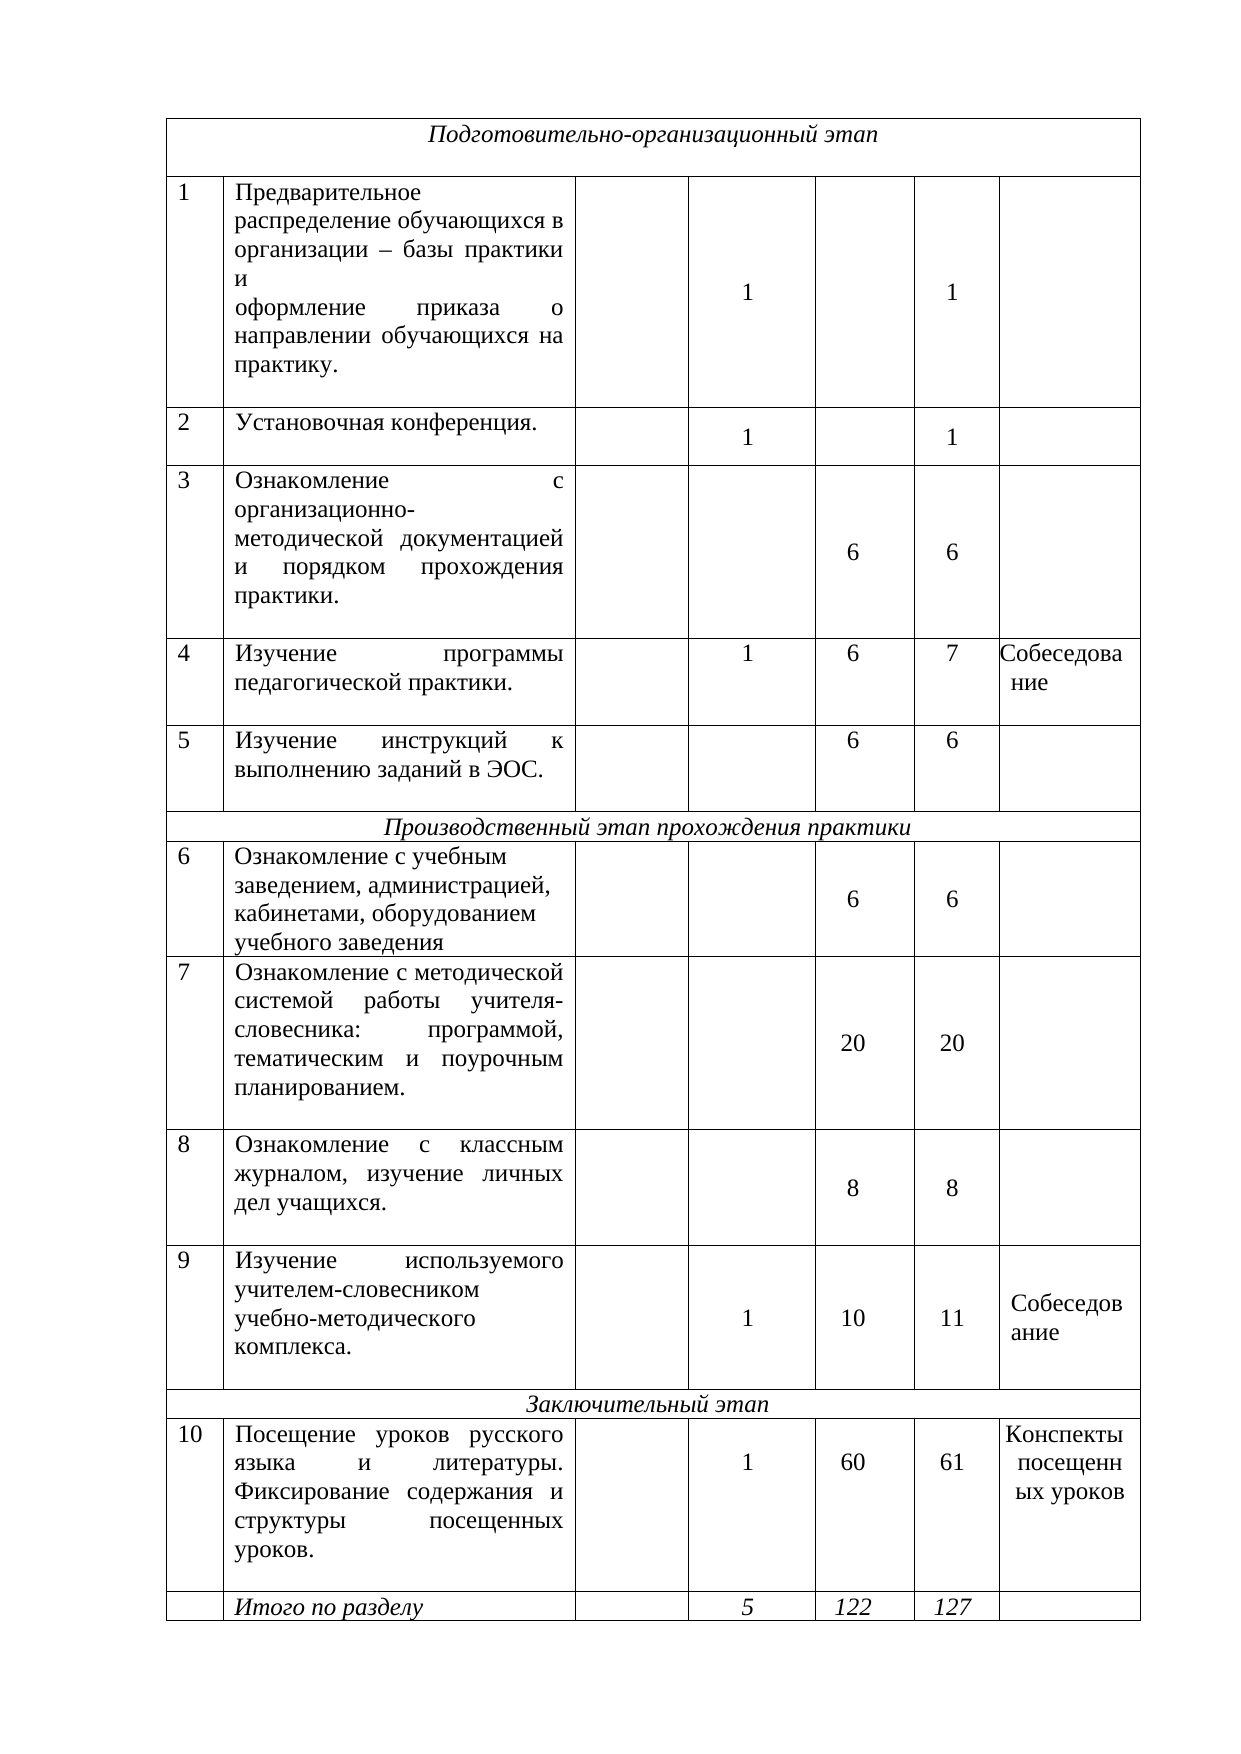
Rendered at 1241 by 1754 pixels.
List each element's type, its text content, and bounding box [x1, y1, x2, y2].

table_cell [167, 1592, 223, 1620]
table_cell Собеседование [1000, 1246, 1140, 1389]
table_cell [1000, 408, 1140, 465]
table_cell [1000, 726, 1140, 811]
table_cell 20 [816, 957, 914, 1129]
table_cell [576, 1246, 688, 1389]
table_cell 1 [689, 639, 815, 724]
table_cell 8 [167, 1130, 223, 1244]
table_cell 6 [816, 639, 914, 724]
table_cell [576, 639, 688, 724]
table_cell [576, 1592, 688, 1620]
table_cell 1 [689, 408, 815, 465]
table_cell Изучение используемого учителем-словесником учебно-методического комплекса. [224, 1246, 575, 1389]
table_cell [689, 1130, 815, 1244]
table_cell [689, 466, 815, 638]
table_cell [576, 466, 688, 638]
table_cell [1000, 1592, 1140, 1620]
table_cell 6 [816, 726, 914, 811]
table_cell 6 [816, 466, 914, 638]
table_cell 1 [689, 1419, 815, 1591]
table_cell 5 [167, 726, 223, 811]
table_cell 7 [167, 957, 223, 1129]
table_cell 8 [816, 1130, 914, 1244]
table_cell [576, 1130, 688, 1244]
table_cell [1000, 957, 1140, 1129]
table_cell [1000, 466, 1140, 638]
table_cell Ознакомление с классным журналом, изучение личных дел учащихся. [224, 1130, 575, 1244]
table_cell 2 [167, 408, 223, 465]
table_cell Изучение программы педагогической практики. [224, 639, 575, 724]
table_cell Установочная конференция. [224, 408, 575, 465]
table_cell Производственный этап прохождения практики [167, 812, 1140, 841]
table_cell 122 [816, 1592, 914, 1620]
table_cell 9 [167, 1246, 223, 1389]
table_cell 1 [915, 177, 999, 407]
table_cell Посещение уроков русского языка и литературы. Фиксирование содержания и структуры посещенных уроков. [224, 1419, 575, 1591]
table_cell 8 [915, 1130, 999, 1244]
table_cell Ознакомление с организационно-методической документацией и порядком прохождения практики. [224, 466, 575, 638]
table_cell 1 [689, 1246, 815, 1389]
table_cell [576, 1419, 688, 1591]
table_cell [576, 408, 688, 465]
table_cell [689, 726, 815, 811]
table_cell [1000, 1130, 1140, 1244]
table_cell Изучение инструкций к выполнению заданий в ЭОС. [224, 726, 575, 811]
table_cell [689, 957, 815, 1129]
table_cell [816, 408, 914, 465]
table_cell [816, 177, 914, 407]
table_cell 6 [167, 842, 223, 956]
table_cell Ознакомление с учебным заведением, администрацией, кабинетами, оборудованием учебного заведения [224, 842, 575, 956]
table_cell [576, 957, 688, 1129]
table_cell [167, 119, 1140, 176]
table_cell Ознакомление с методической системой работы учителя-словесника: программой, тематическим и поурочным планированием. [224, 957, 575, 1129]
table_cell [576, 842, 688, 956]
table_cell 11 [915, 1246, 999, 1389]
table_cell 20 [915, 957, 999, 1129]
table_cell 60 [816, 1419, 914, 1591]
table_cell [576, 726, 688, 811]
table_cell 6 [915, 466, 999, 638]
table_cell 6 [915, 726, 999, 811]
table_cell 1 [689, 177, 815, 407]
table_cell [1000, 177, 1140, 407]
table_cell 61 [915, 1419, 999, 1591]
table_cell Конспекты посещенных уроков [1000, 1419, 1140, 1591]
table_cell [1000, 842, 1140, 956]
table_cell [576, 177, 688, 407]
table_cell 1 [167, 177, 223, 407]
table_cell Собеседование [1000, 639, 1140, 724]
table_cell 10 [167, 1419, 223, 1591]
table_cell 7 [915, 639, 999, 724]
table_cell 6 [816, 842, 914, 956]
table_cell 6 [915, 842, 999, 956]
table_cell 10 [816, 1246, 914, 1389]
table_cell Предварительное распределение обучающихся в организации – базы практики и оформление приказа о направлении обучающихся на практику. [224, 177, 575, 407]
table_cell 5 [689, 1592, 815, 1620]
table_cell [689, 842, 815, 956]
table_cell 4 [167, 639, 223, 724]
table_cell Заключительный этап [167, 1390, 1140, 1418]
table_cell Итого по разделу [224, 1592, 575, 1620]
table_cell 1 [915, 408, 999, 465]
table_cell 127 [915, 1592, 999, 1620]
table_cell 3 [167, 466, 223, 638]
